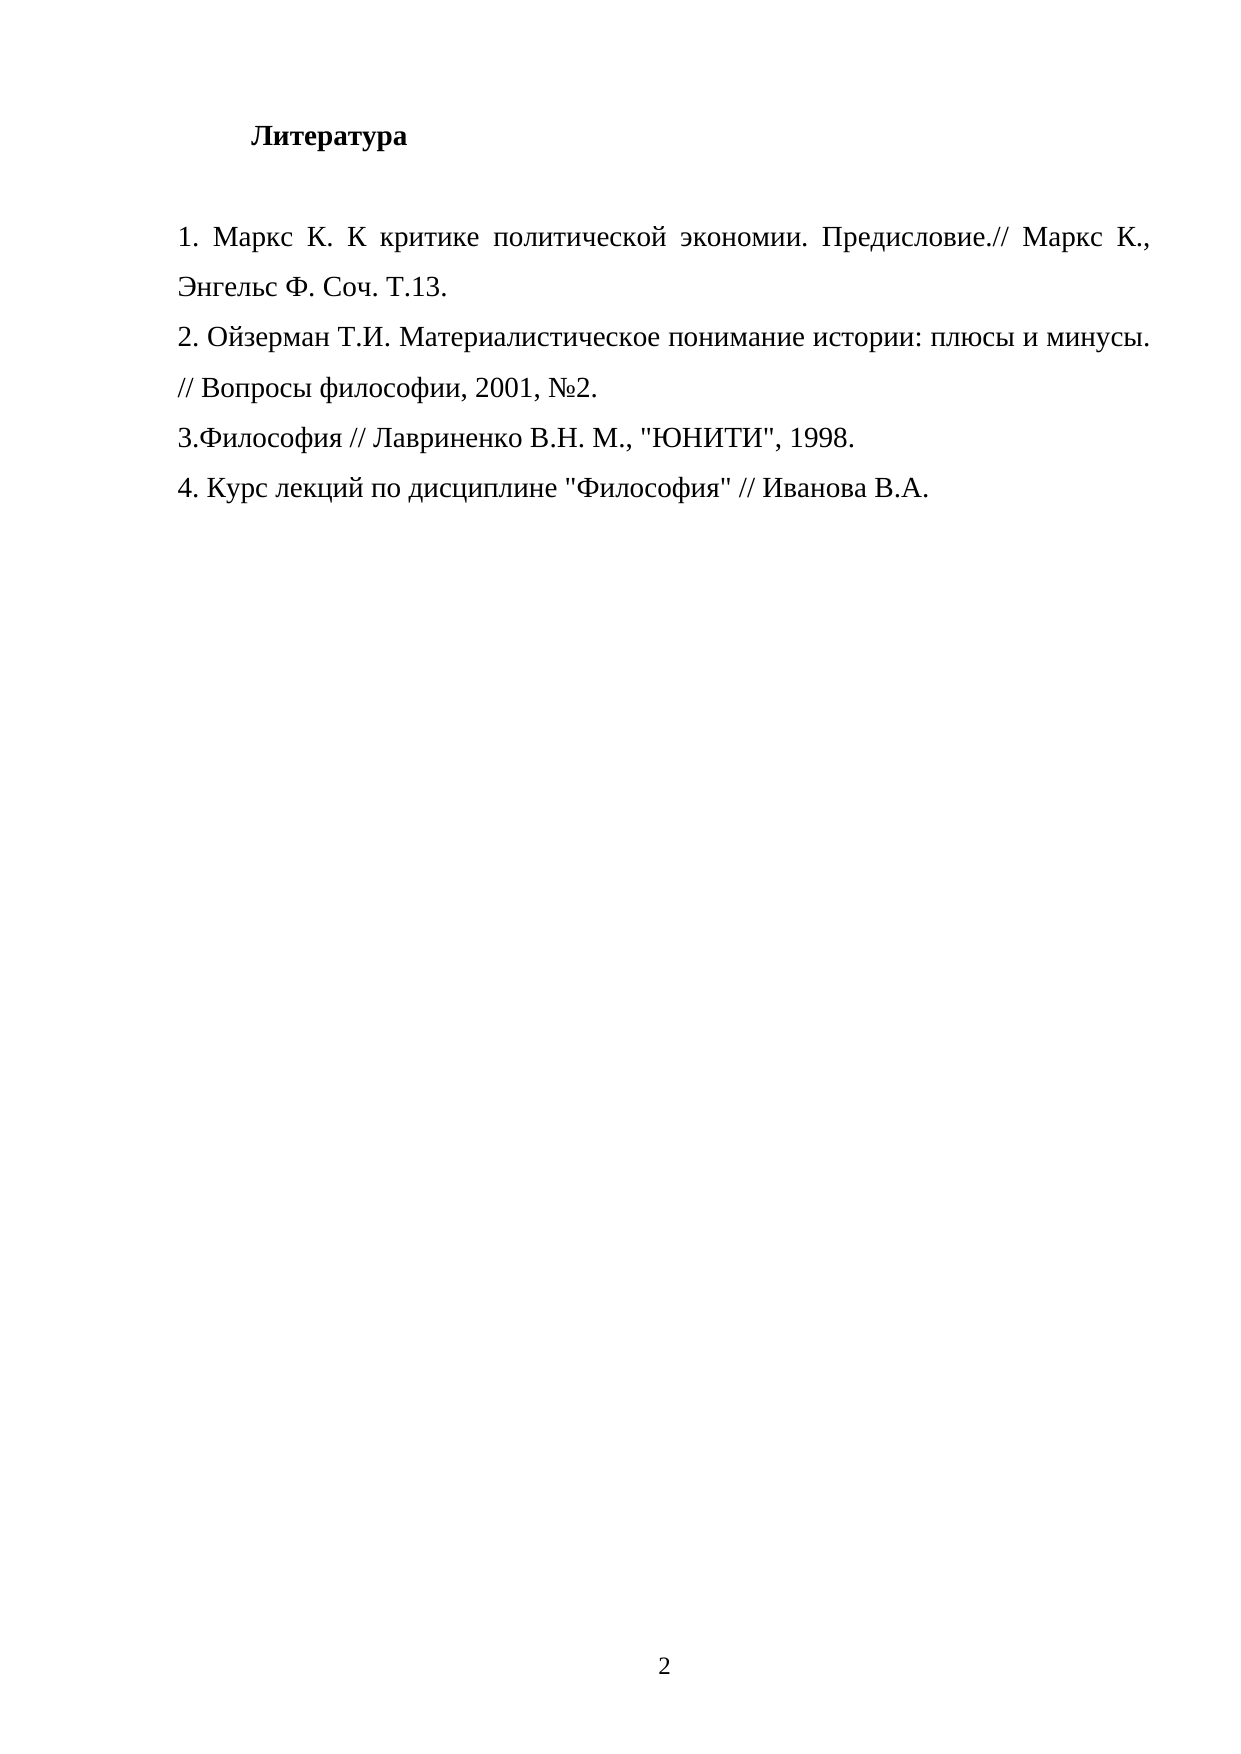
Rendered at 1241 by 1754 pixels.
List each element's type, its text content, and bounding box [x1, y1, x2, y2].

text 3.Философия // Лавриненко В.Н. М., "ЮНИТИ", 1998. [177, 420, 1152, 453]
text Литература [177, 118, 1152, 152]
text 1. Маркс К. К критике политической экономии. Предисловие.// Маркс К., Энгельс Ф. Соч. Т.13. [177, 219, 1152, 303]
text 4. Курс лекций по дисциплине "Философия" // Иванова В.А. [177, 470, 1152, 504]
text 2. Ойзерман Т.И. Материалистическое понимание истории: плюсы и минусы. // Вопросы философии, 2001, №2. [177, 319, 1152, 403]
